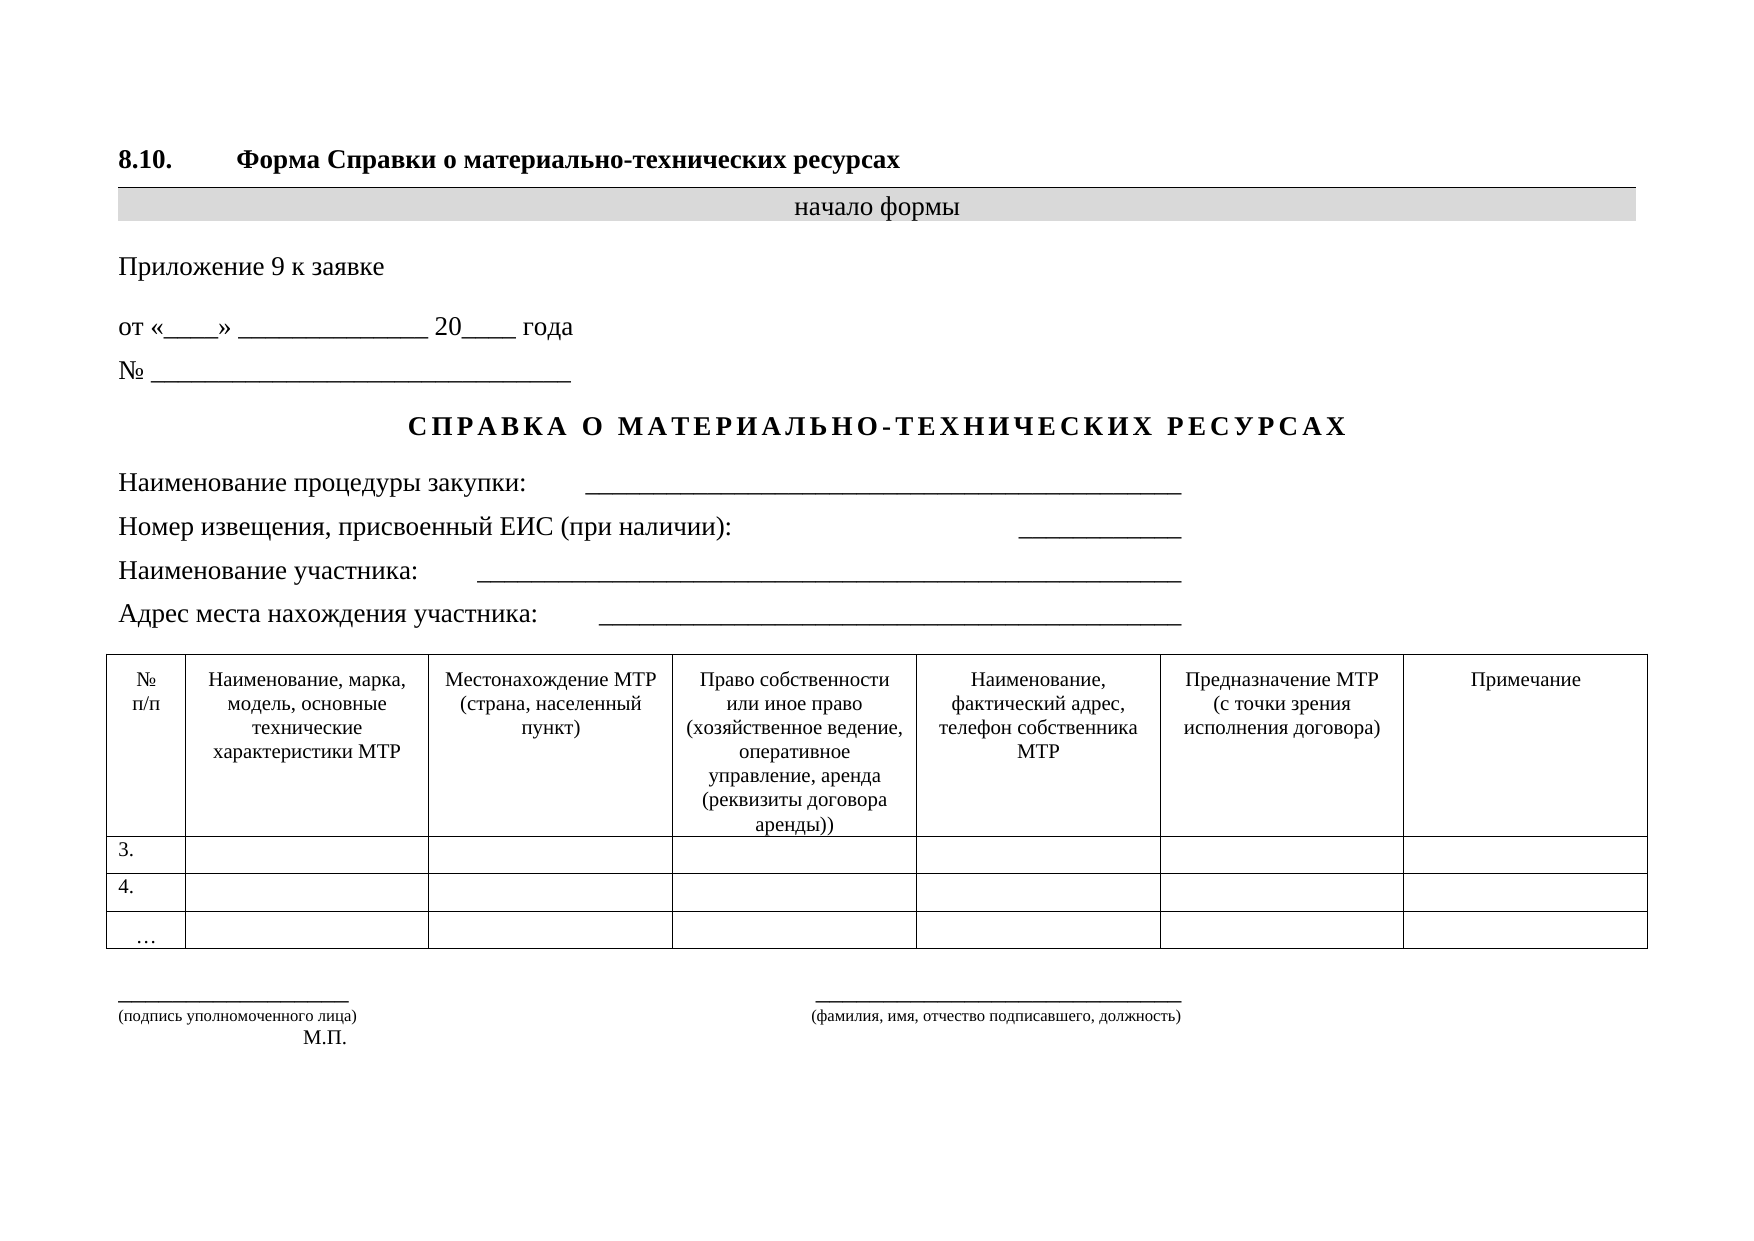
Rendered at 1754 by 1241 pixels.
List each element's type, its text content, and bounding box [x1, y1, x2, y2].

text (подпись уполномоченного лица) (фамилия, имя, отчество подписавшего, должность) [118, 1006, 1636, 1025]
table_header Предназначение МТР (с точки зрения исполнения договора) [1161, 655, 1403, 836]
table_cell [917, 912, 1160, 948]
text Приложение 9 к заявке [118, 250, 1636, 281]
table_header Наименование, марка, модель, основные технические характеристики МТР [186, 655, 428, 836]
table_cell [673, 912, 916, 948]
table_cell [186, 912, 428, 948]
table_cell [107, 874, 185, 911]
text М.П. [118, 1025, 1636, 1049]
text _________________ ___________________________ [118, 974, 1636, 1006]
table_cell [1161, 837, 1403, 873]
table_cell [429, 912, 672, 948]
text № _______________________________ [118, 354, 1636, 385]
table_header Право собственности или иное право (хозяйственное ведение, оперативное управление, аренда (реквизиты договора аренды)) [673, 655, 916, 836]
text Наименование участника: ____________________________________________________ [118, 554, 1636, 585]
table_cell [1404, 912, 1647, 948]
text Форма Справки о материально-технических ресурсах [118, 143, 1636, 174]
table_cell [429, 837, 672, 873]
table_header Наименование, фактический адрес, телефон собственника МТР [917, 655, 1160, 836]
table_cell [186, 874, 428, 911]
table_header Примечание [1404, 655, 1647, 836]
text Справка о материально-технических ресурсах [118, 410, 1636, 441]
table_cell [1161, 874, 1403, 911]
table_cell [1404, 874, 1647, 911]
table_cell [673, 874, 916, 911]
table_cell [107, 837, 185, 873]
table_header Местонахождение МТР (страна, населенный пункт) [429, 655, 672, 836]
table_cell … [107, 912, 185, 948]
table_cell [1161, 912, 1403, 948]
table_cell [673, 837, 916, 873]
table_cell [1404, 837, 1647, 873]
table_header № п/п [107, 655, 185, 836]
text Номер извещения, присвоенный ЕИС (при наличии): ____________ [118, 510, 1636, 541]
table_cell [186, 837, 428, 873]
text Наименование процедуры закупки: ____________________________________________ [118, 466, 1636, 498]
text начало формы [118, 188, 1636, 221]
table_cell [917, 837, 1160, 873]
text от «____» ______________ 20____ года [118, 311, 1636, 342]
table_cell [429, 874, 672, 911]
table_cell [917, 874, 1160, 911]
text Адрес места нахождения участника: ___________________________________________ [118, 597, 1636, 628]
